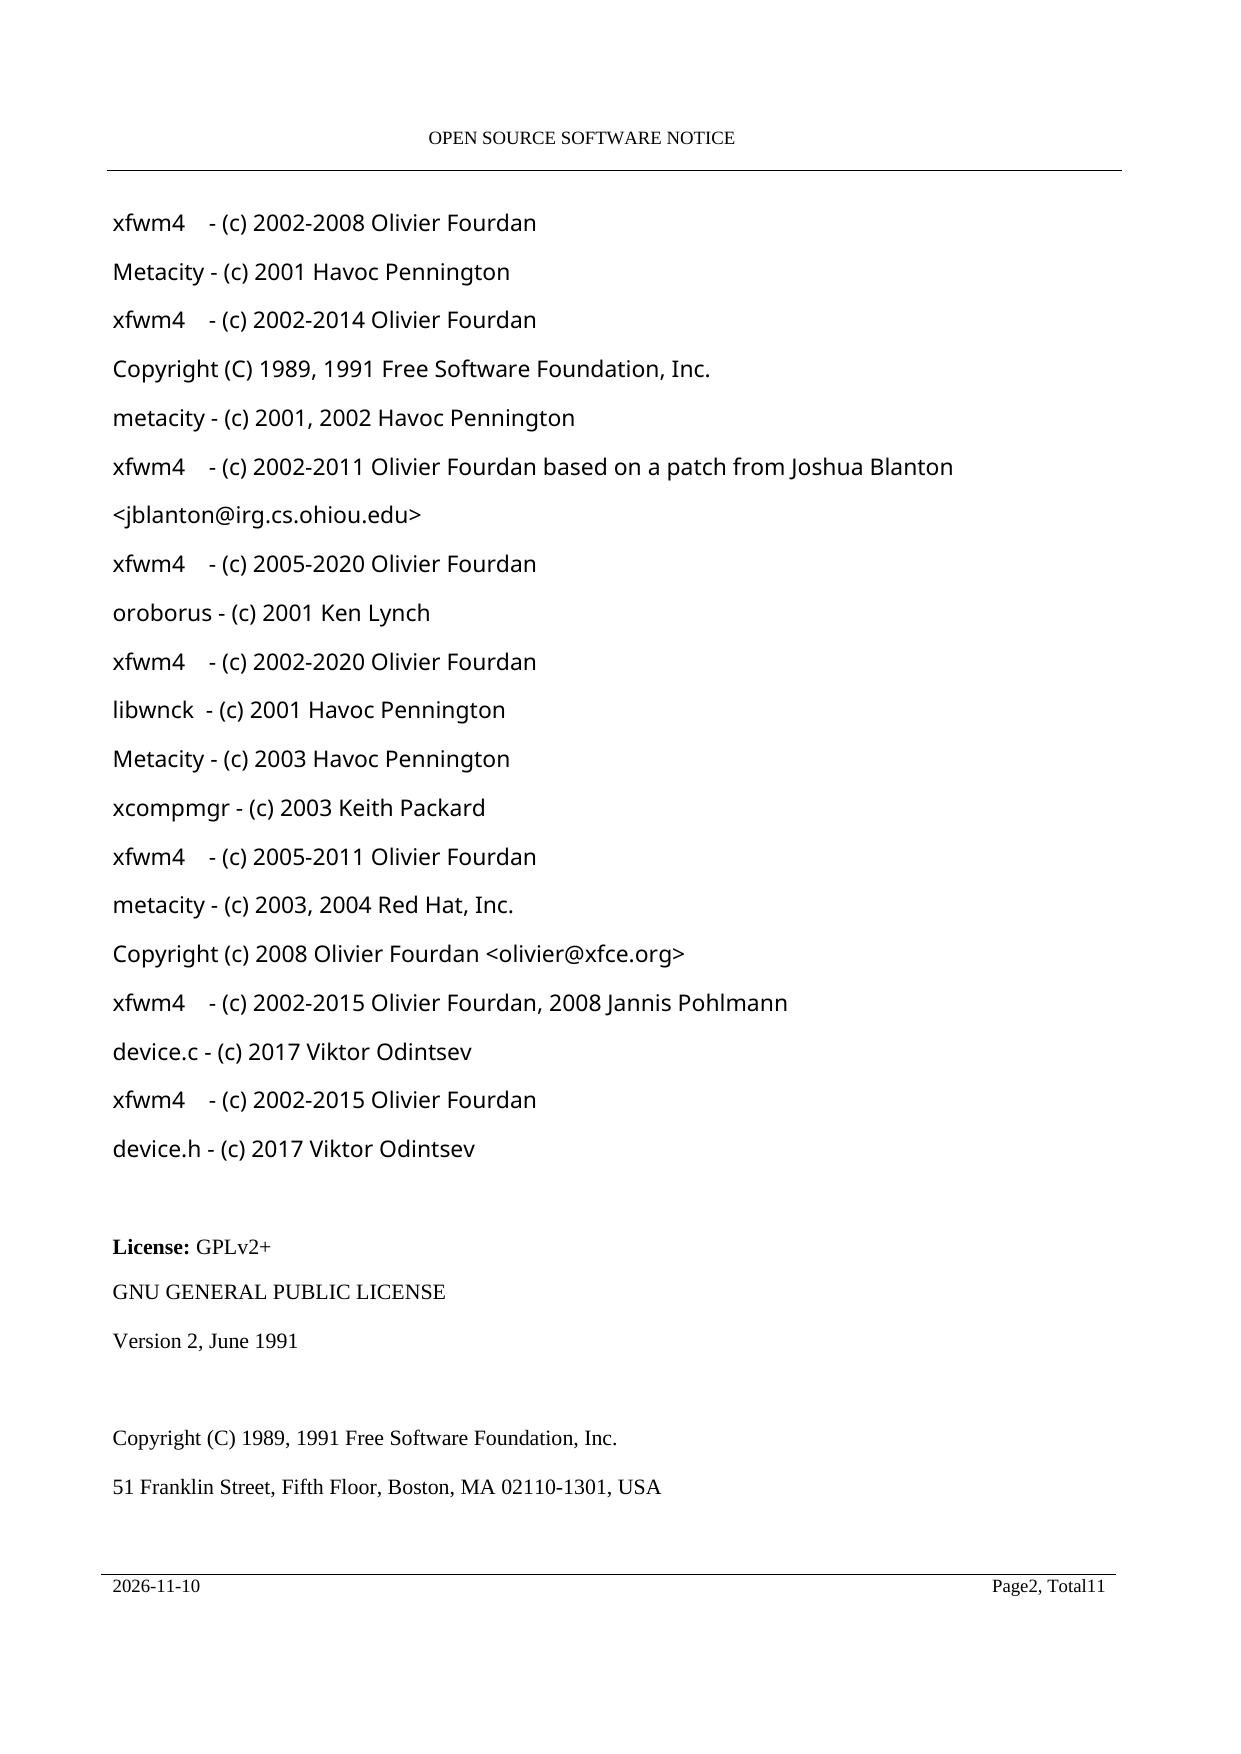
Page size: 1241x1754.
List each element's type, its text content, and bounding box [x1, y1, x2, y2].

text License: GPLv2+ [112, 1230, 1128, 1263]
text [112, 206, 1128, 1214]
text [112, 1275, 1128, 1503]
